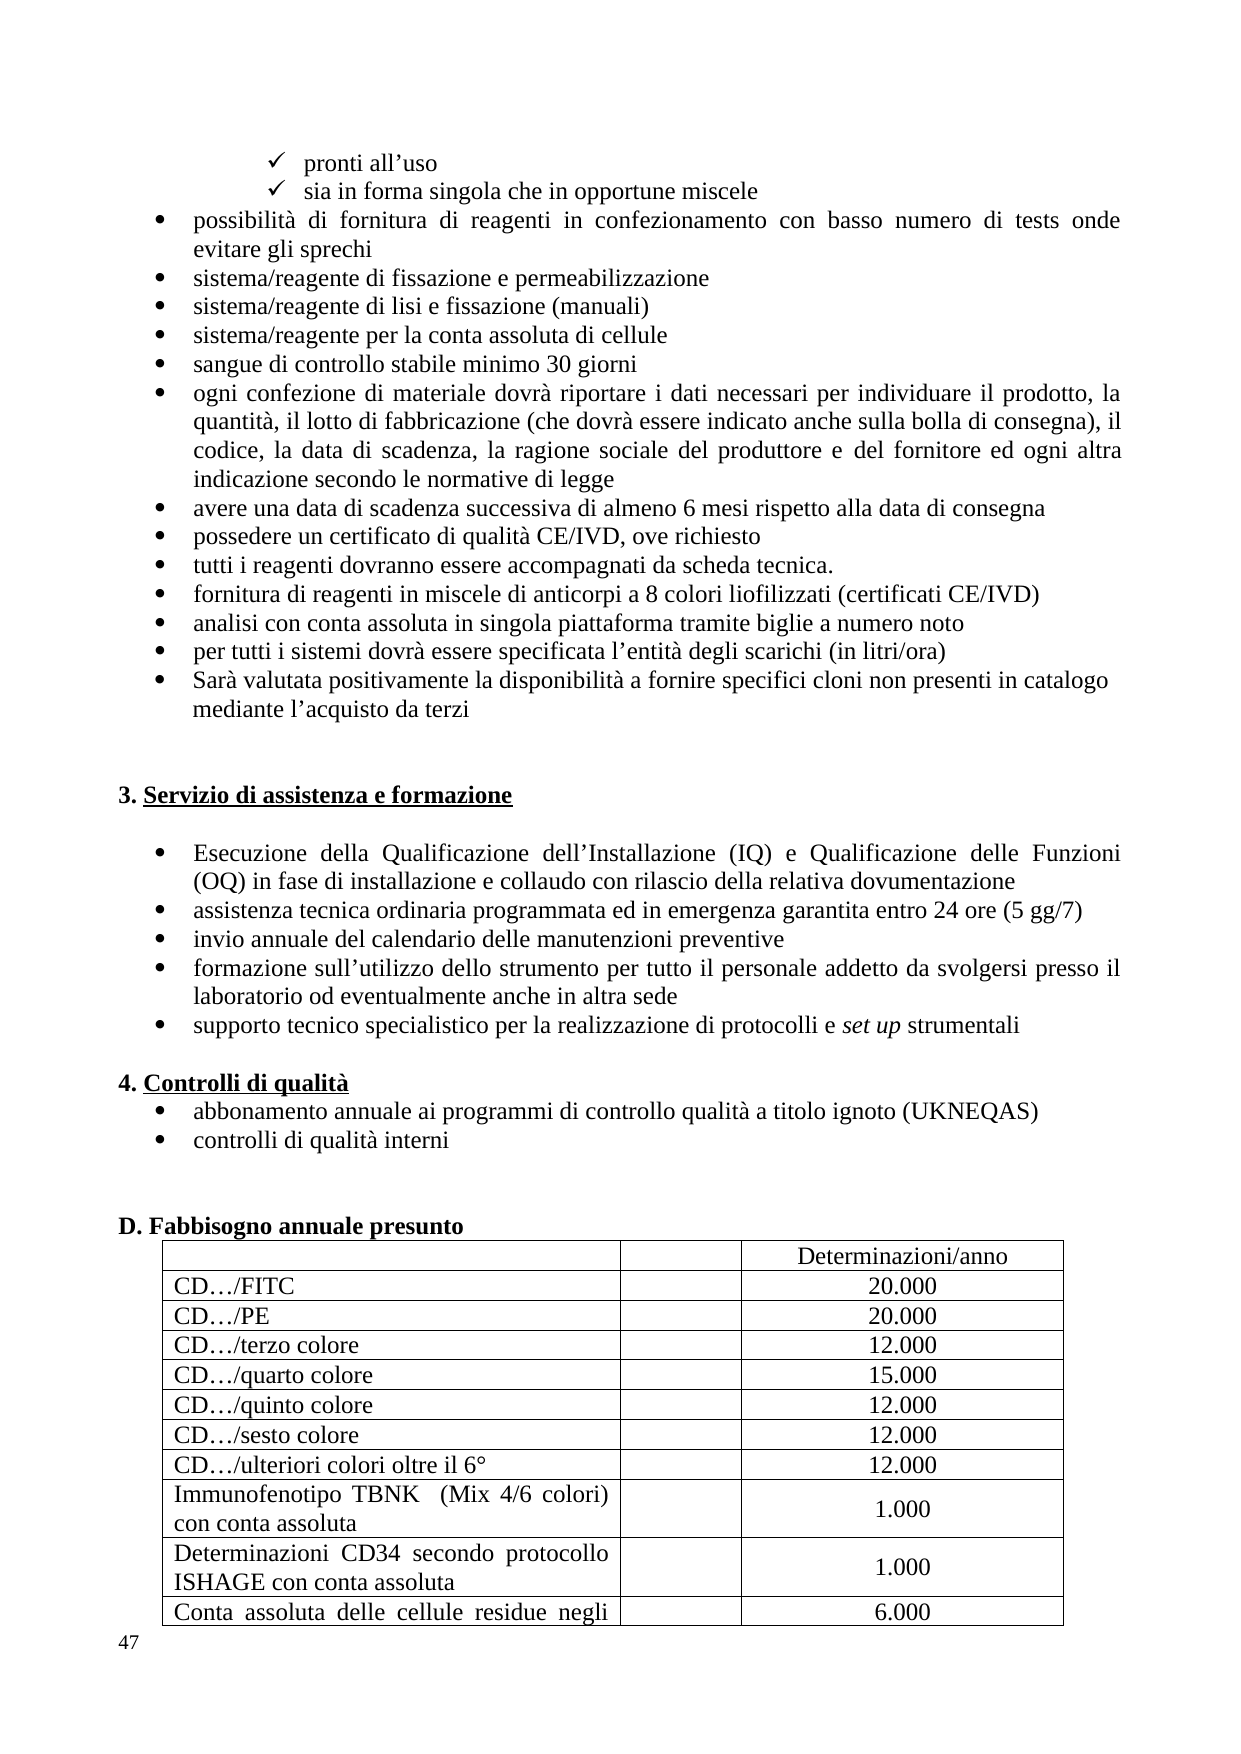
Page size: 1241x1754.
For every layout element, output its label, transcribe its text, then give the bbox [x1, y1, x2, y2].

table_header [621, 1241, 741, 1270]
table_cell CD…/quinto colore [163, 1390, 620, 1419]
table_cell [621, 1420, 741, 1449]
table_cell CD…/PE [163, 1301, 620, 1329]
list sistema/reagente di lisi e fissazione (manuali) [156, 291, 1122, 320]
table_cell 12.000 [742, 1420, 1063, 1449]
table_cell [163, 1597, 620, 1625]
list supporto tecnico specialistico per la realizzazione di protocolli e set up strumentali [156, 1010, 1122, 1039]
list controlli di qualità interni [156, 1125, 1122, 1154]
table_cell 12.000 [742, 1450, 1063, 1478]
table_cell [621, 1390, 741, 1419]
list abbonamento annuale ai programmi di controllo qualità a titolo ignoto (UKNEQAS) [156, 1096, 1122, 1125]
list pronti all’uso [266, 148, 1122, 176]
list analisi con conta assoluta in singola piattaforma tramite biglie a numero noto [156, 608, 1122, 636]
list Sarà valutata positivamente la disponibilità a fornire specifici cloni non presenti in catalogo mediante l’acquisto da terzi [155, 665, 1122, 723]
list sistema/reagente per la conta assoluta di cellule [156, 320, 1122, 349]
list assistenza tecnica ordinaria programmata ed in emergenza garantita entro 24 ore (5 gg/7) [156, 895, 1122, 924]
table_cell 20.000 [742, 1271, 1063, 1300]
table_cell 1.000 [742, 1538, 1063, 1596]
text D. Fabbisogno annuale presunto [118, 1211, 1122, 1240]
table_cell 1.000 [742, 1480, 1063, 1537]
table_cell 20.000 [742, 1301, 1063, 1329]
table_cell [621, 1597, 741, 1625]
list possedere un certificato di qualità CE/IVD, ove richiesto [156, 521, 1122, 550]
table_cell CD…/ulteriori colori oltre il 6° [163, 1450, 620, 1478]
table_cell Determinazioni CD34 secondo protocollo ISHAGE con conta assoluta [163, 1538, 620, 1596]
table_cell CD…/terzo colore [163, 1331, 620, 1359]
table_cell [621, 1538, 741, 1596]
list fornitura di reagenti in miscele di anticorpi a 8 colori liofilizzati (certificati CE/IVD) [156, 579, 1122, 608]
table_cell 12.000 [742, 1331, 1063, 1359]
table_cell [621, 1450, 741, 1478]
table_header [163, 1241, 620, 1270]
table_cell CD…/sesto colore [163, 1420, 620, 1449]
table_cell CD…/quarto colore [163, 1360, 620, 1389]
table_cell [621, 1331, 741, 1359]
list sistema/reagente di fissazione e permeabilizzazione [156, 263, 1122, 291]
table_cell 15.000 [742, 1360, 1063, 1389]
table_cell 12.000 [742, 1390, 1063, 1419]
text 4. Controlli di qualità [118, 1068, 1122, 1096]
list sia in forma singola che in opportune miscele [266, 176, 1122, 205]
table_cell CD…/FITC [163, 1271, 620, 1300]
list formazione sull’utilizzo dello strumento per tutto il personale addetto da svolgersi presso il laboratorio od eventualmente anche in altra sede [156, 953, 1122, 1010]
list per tutti i sistemi dovrà essere specificata l’entità degli scarichi (in litri/ora) [156, 636, 1122, 665]
table_cell [621, 1301, 741, 1329]
table_cell 6.000 [742, 1597, 1063, 1625]
table_cell [621, 1360, 741, 1389]
list Esecuzione della Qualificazione dell’Installazione (IQ) e Qualificazione delle Funzioni (OQ) in fase di installazione e collaudo con rilascio della relativa dovumentazione [156, 838, 1122, 895]
list ogni confezione di materiale dovrà riportare i dati necessari per individuare il prodotto, la quantità, il lotto di fabbricazione (che dovrà essere indicato anche sulla bolla di consegna), il codice, la data di scadenza, la ragione sociale del produttore e del fornitore ed ogni altra indicazione secondo le normative di legge [156, 378, 1122, 493]
table_header Determinazioni/anno [742, 1241, 1063, 1270]
list invio annuale del calendario delle manutenzioni preventive [156, 924, 1122, 953]
table_cell Immunofenotipo TBNK (Mix 4/6 colori) con conta assoluta [163, 1480, 620, 1537]
table_cell [621, 1271, 741, 1300]
list tutti i reagenti dovranno essere accompagnati da scheda tecnica. [156, 550, 1122, 579]
text 3. Servizio di assistenza e formazione [118, 780, 1122, 809]
list possibilità di fornitura di reagenti in confezionamento con basso numero di tests onde evitare gli sprechi [156, 205, 1122, 263]
list avere una data di scadenza successiva di almeno 6 mesi rispetto alla data di consegna [156, 493, 1122, 521]
table_cell [621, 1480, 741, 1537]
list sangue di controllo stabile minimo 30 giorni [156, 349, 1122, 378]
